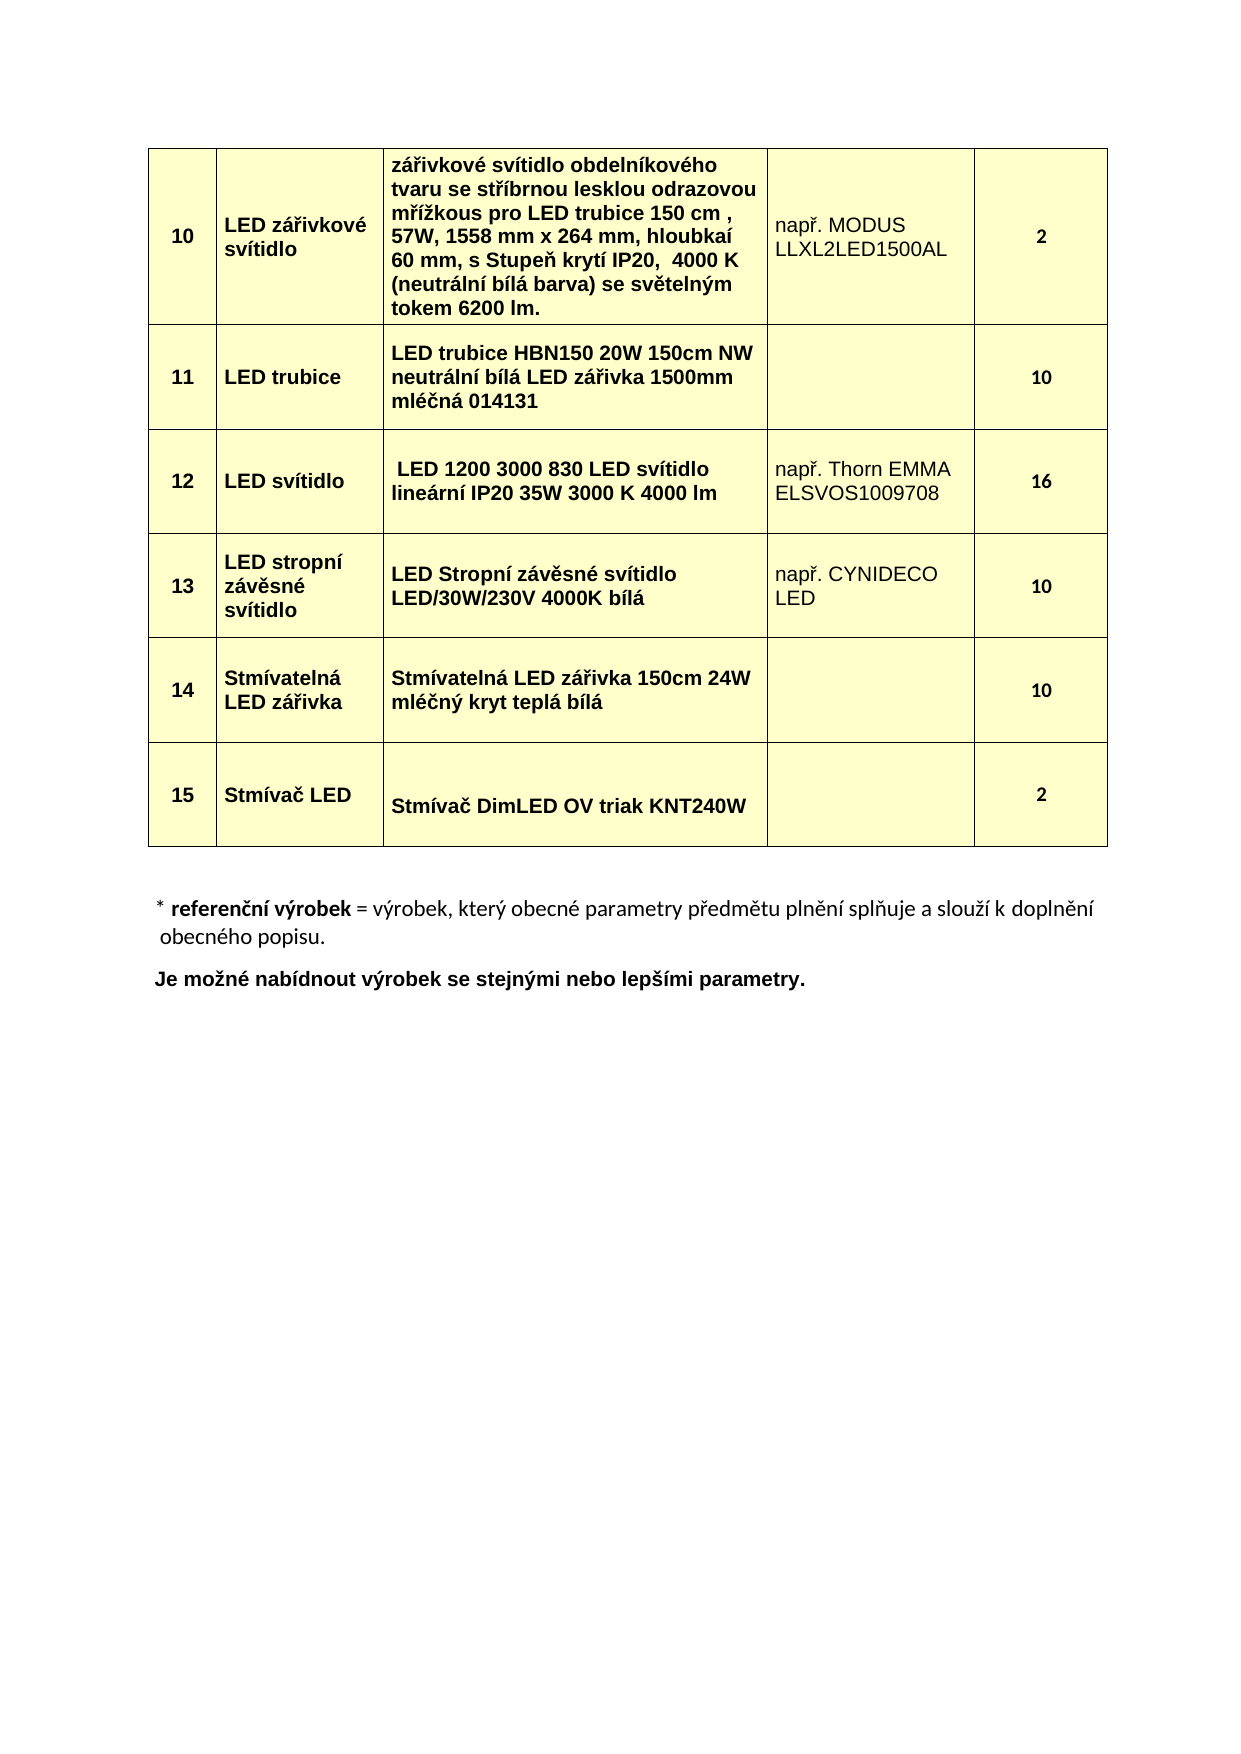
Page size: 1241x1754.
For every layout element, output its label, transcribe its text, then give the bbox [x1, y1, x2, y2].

table_cell LED zářivkové svítidlo [217, 149, 383, 324]
table_cell LED svítidlo [217, 430, 383, 533]
table_cell zářivkové svítidlo obdelníkového tvaru se stříbrnou lesklou odrazovou mřížkous pro LED trubice 150 cm , 57W, 1558 mm x 264 mm, hloubkaí 60 mm, s Stupeň krytí IP20, 4000 K (neutrální bílá barva) se světelným tokem 6200 lm. [384, 149, 767, 324]
table_cell Stmívač DimLED OV triak KNT240W [384, 743, 767, 846]
table_cell např. Thorn EMMA ELSVOS1009708 [768, 430, 974, 533]
table_cell 10 [975, 638, 1107, 742]
table_cell 2 [975, 149, 1107, 324]
table_cell 15 [149, 743, 216, 846]
table_cell LED trubice [217, 325, 383, 428]
table_cell Stmívatelná LED zářivka [217, 638, 383, 742]
table_cell 2 [975, 743, 1107, 846]
table_cell 16 [975, 430, 1107, 533]
table_cell 11 [149, 325, 216, 428]
table_cell [768, 743, 974, 846]
table_cell LED stropní závěsné svítidlo [217, 534, 383, 637]
table_cell 10 [149, 149, 216, 324]
table_cell [768, 638, 974, 742]
table_cell LED trubice HBN150 20W 150cm NW neutrální bílá LED zářivka 1500mm mléčná 014131 [384, 325, 767, 428]
table_cell LED 1200 3000 830 LED svítidlo lineární IP20 35W 3000 K 4000 lm [384, 430, 767, 533]
table_cell Stmívatelná LED zářivka 150cm 24W mléčný kryt teplá bílá [384, 638, 767, 742]
table_cell Stmívač LED [217, 743, 383, 846]
table_cell LED Stropní závěsné svítidlo LED/30W/230V 4000K bílá [384, 534, 767, 637]
table_cell 10 [975, 534, 1107, 637]
table_cell 10 [975, 325, 1107, 428]
table_cell 14 [149, 638, 216, 742]
table_cell Je možné nabídnout výrobek se stejnými nebo lepšími parametry. [147, 950, 1220, 1008]
table_cell [768, 325, 974, 428]
table_cell např. MODUS LLXL2LED1500AL [768, 149, 974, 324]
table_cell 13 [149, 534, 216, 637]
table_cell např. CYNIDECO LED [768, 534, 974, 637]
table_cell 12 [149, 430, 216, 533]
table_header * referenční výrobek = výrobek, který obecné parametry předmětu plnění splňuje a slouží k doplnění obecného popisu. [147, 894, 1240, 950]
